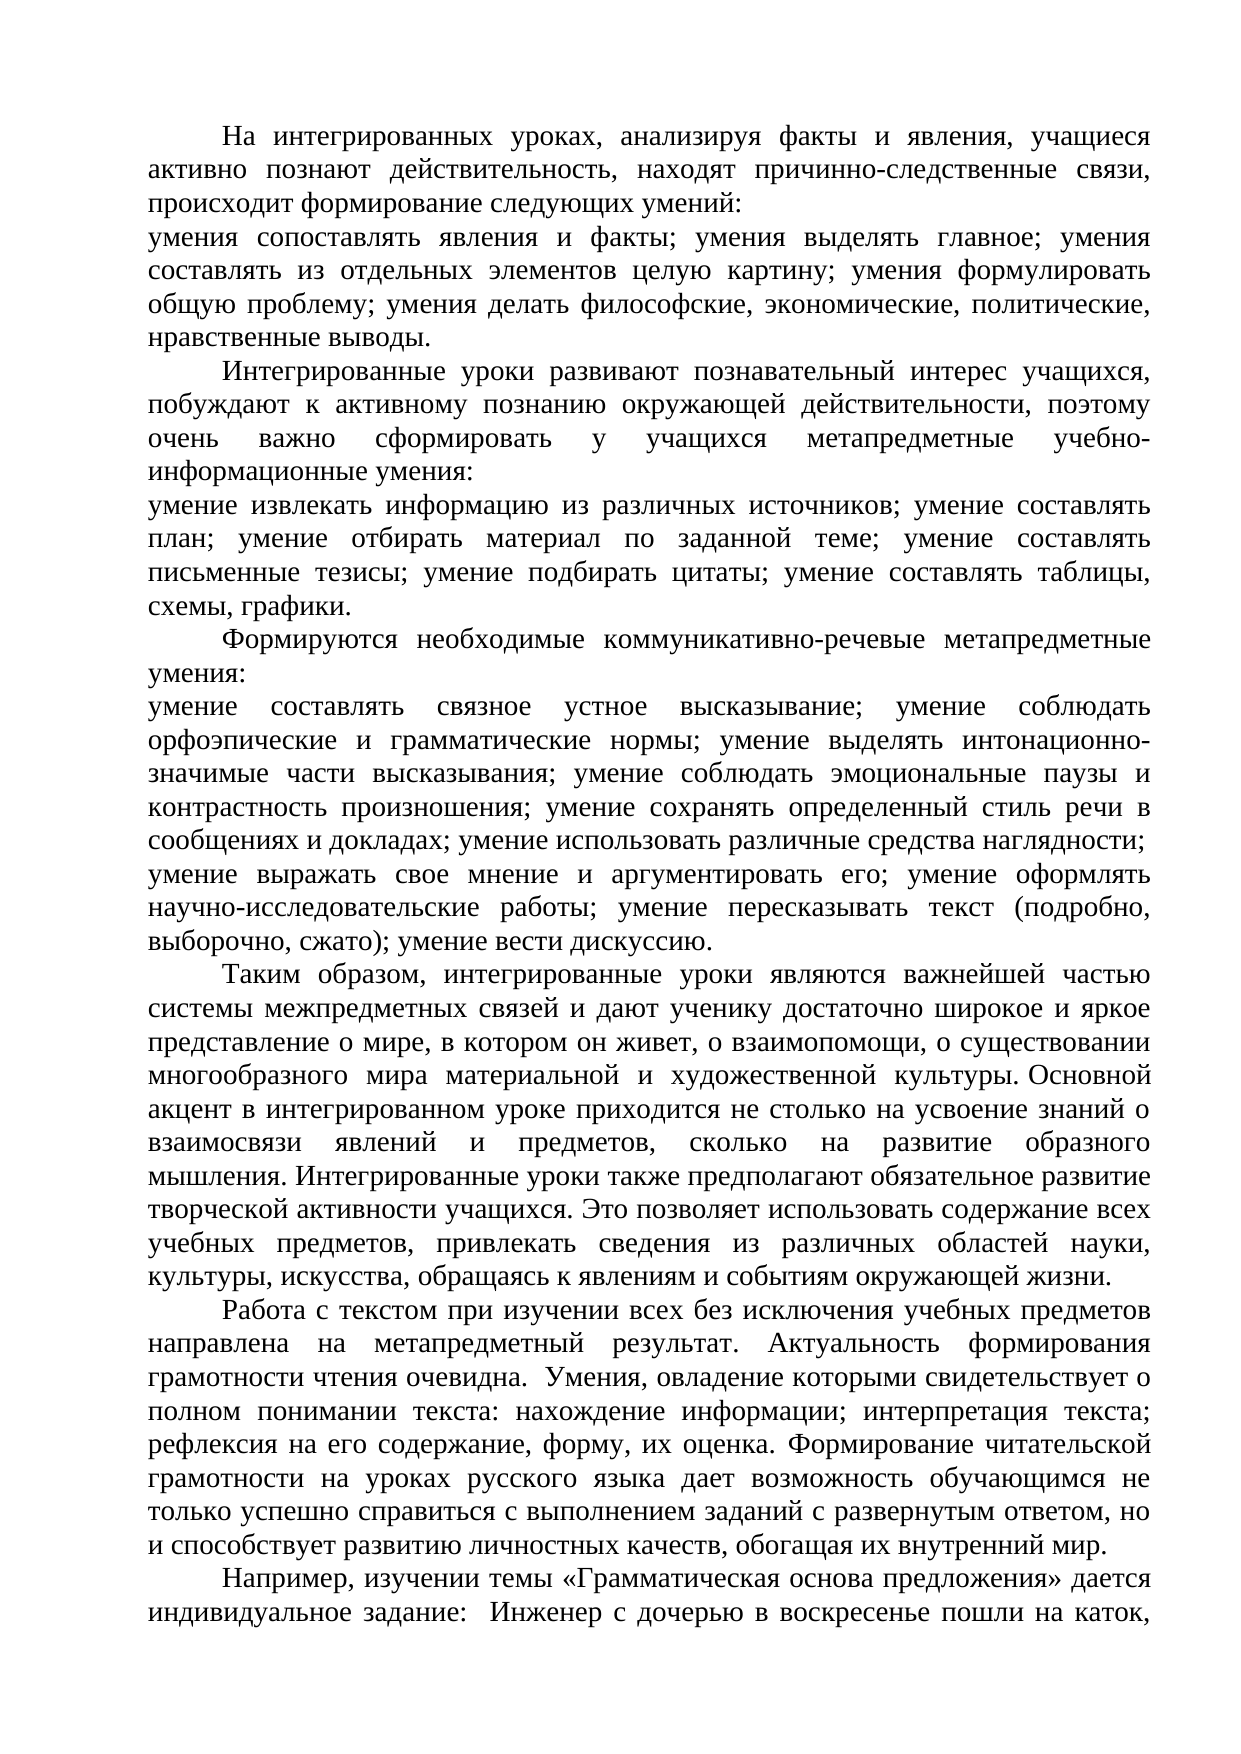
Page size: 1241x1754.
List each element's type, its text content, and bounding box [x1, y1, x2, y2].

text Таким образом, интегрированные уроки являются важнейшей частью системы межпредметных связей и дают ученику достаточно широкое и яркое представление о мире, в котором он живет, о взаимопомощи, о существовании многообразного мира материальной и художественной культуры. Основной акцент в интегрированном уроке приходится не столько на усвоение знаний о взаимосвязи явлений и предметов, сколько на развитие образного мышления. Интегрированные уроки также предполагают обязательное развитие творческой активности учащихся. Это позволяет использовать содержание всех учебных предметов, привлекать сведения из различных областей науки, культуры, искусства, обращаясь к явлениям и событиям окружающей жизни. [148, 957, 1152, 1292]
text умения сопоставлять явления и факты; умения выделять главное; умения составлять из отдельных элементов целую картину; умения формулировать общую проблему; умения делать философские, экономические, политические, нравственные выводы. [148, 219, 1152, 353]
text Интегрированные уроки развивают познавательный интерес учащихся, побуждают к активному познанию окружающей действительности, поэтому очень важно сформировать у учащихся метапредметные учебно-информационные умения: [148, 353, 1152, 487]
text На интегрированных уроках, анализируя факты и явления, учащиеся активно познают действительность, находят причинно-следственные связи, происходит формирование следующих умений: [148, 118, 1152, 219]
text умение извлекать информацию из различных источников; умение составлять план; умение отбирать материал по заданной теме; умение составлять письменные тезисы; умение подбирать цитаты; умение составлять таблицы, схемы, графики. [148, 487, 1152, 621]
text умение выражать свое мнение и аргументировать его; умение оформлять научно-исследовательские работы; умение пересказывать текст (подробно, выборочно, сжато); умение вести дискуссию. [148, 856, 1152, 957]
text умение составлять связное устное высказывание; умение соблюдать орфоэпические и грамматические нормы; умение выделять интонационно-значимые части высказывания; умение соблюдать эмоциональные паузы и контрастность произношения; умение сохранять определенный стиль речи в сообщениях и докладах; умение использовать различные средства наглядности; [148, 688, 1152, 856]
text Работа с текстом при изучении всех без исключения учебных предметов направлена на метапредметный результат. Актуальность формирования грамотности чтения очевидна. Умения, овладение которыми свидетельствует о полном понимании текста: нахождение информации; интерпретация текста; рефлексия на его содержание, форму, их оценка. Формирование читательской грамотности на уроках русского языка дает возможность обучающимся не только успешно справиться с выполнением заданий с развернутым ответом, но и способствует развитию личностных качеств, обогащая их внутренний мир. [148, 1292, 1152, 1560]
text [148, 1560, 1152, 1627]
text Формируются необходимые коммуникативно-речевые метапредметные умения: [148, 621, 1152, 688]
